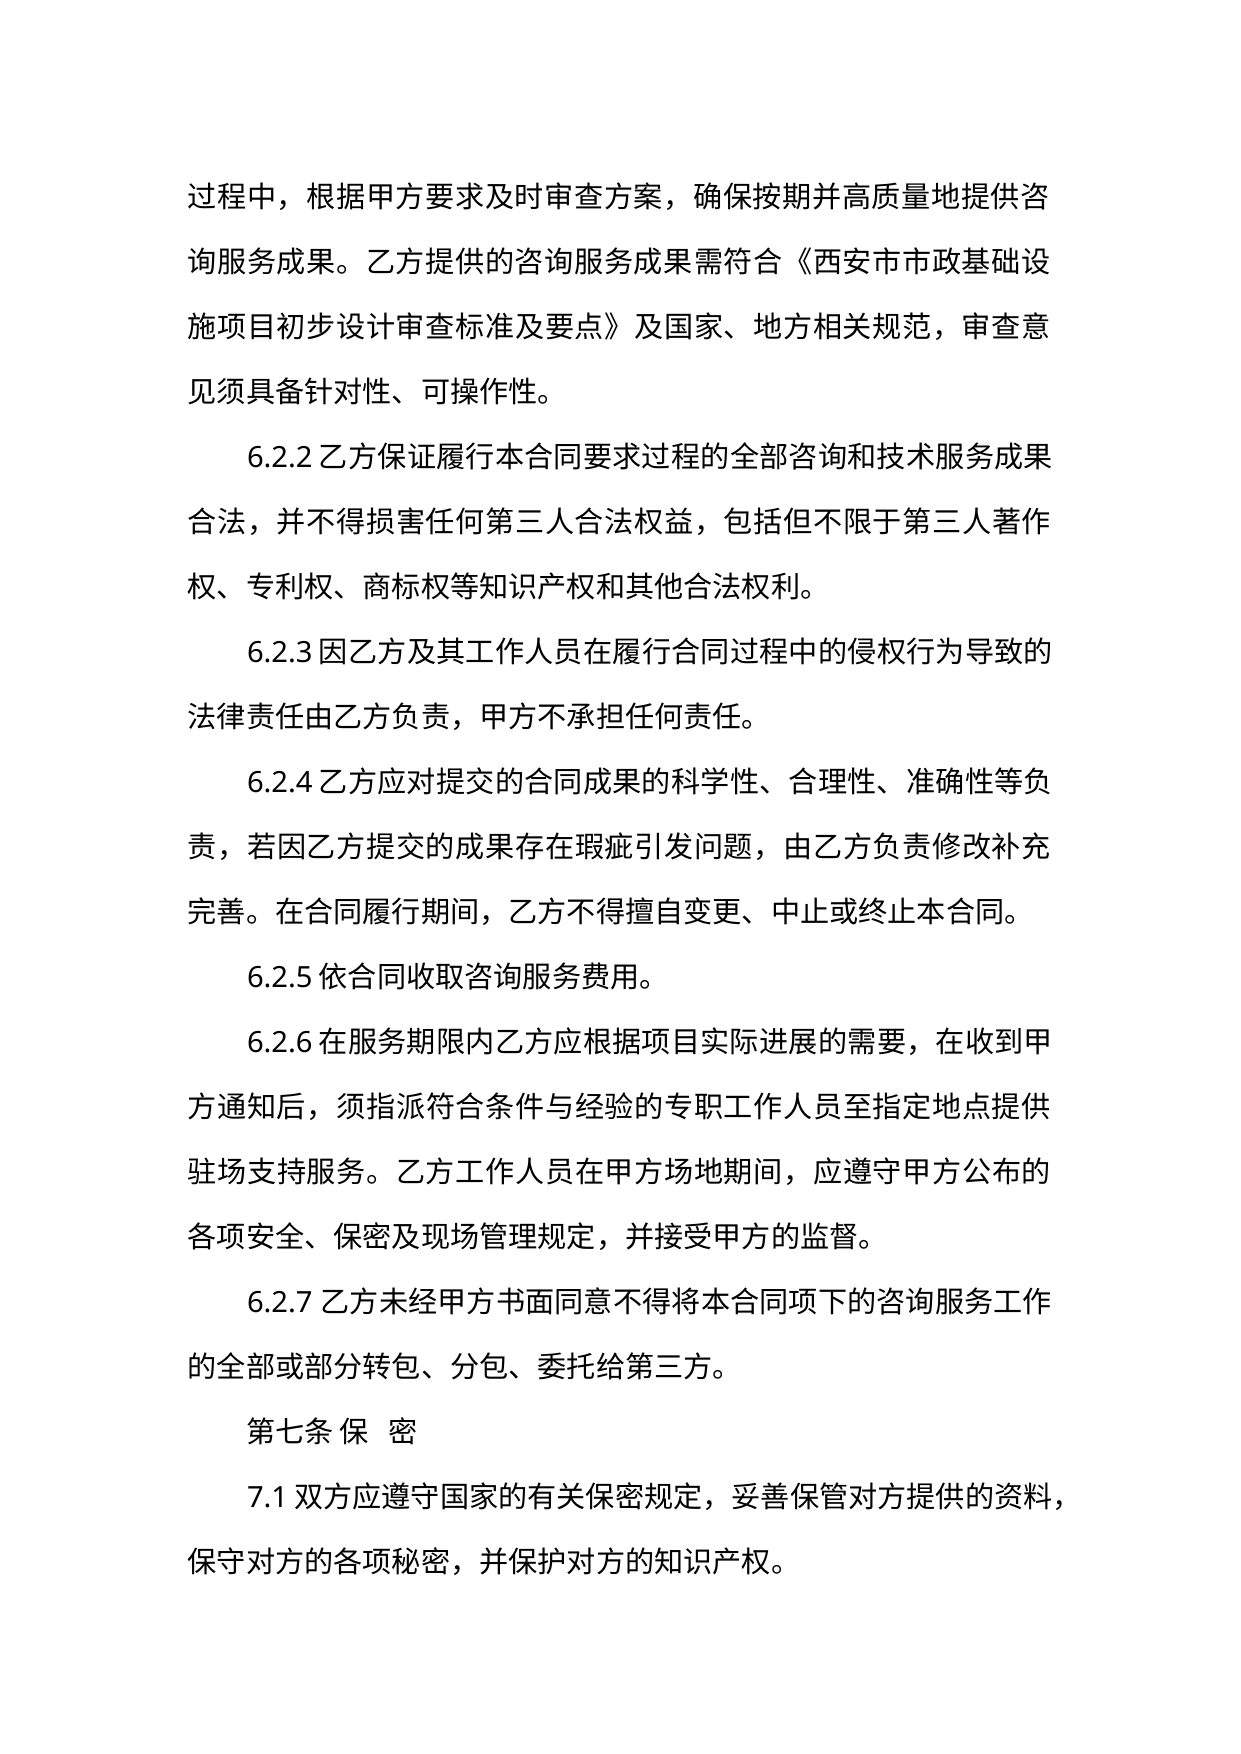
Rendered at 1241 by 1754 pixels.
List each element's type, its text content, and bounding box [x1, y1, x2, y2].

text 6.2.6在服务期限内乙方应根据项目实际进展的需要，在收到甲方通知后，须指派符合条件与经验的专职工作人员至指定地点提供驻场支持服务。乙方工作人员在甲方场地期间，应遵守甲方公布的各项安全、保密及现场管理规定，并接受甲方的监督。 [187, 1007, 1053, 1267]
text 6.2.5依合同收取咨询服务费用。 [187, 942, 1053, 1007]
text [187, 162, 1053, 422]
text 第七条 保 密 [187, 1397, 1053, 1462]
text 6.2.2乙方保证履行本合同要求过程的全部咨询和技术服务成果合法，并不得损害任何第三人合法权益，包括但不限于第三人著作权、专利权、商标权等知识产权和其他合法权利。 [187, 422, 1053, 617]
text 6.2.7 乙方未经甲方书面同意不得将本合同项下的咨询服务工作的全部或部分转包、分包、委托给第三方。 [187, 1267, 1053, 1397]
text 7.1双方应遵守国家的有关保密规定，妥善保管对方提供的资料，保守对方的各项秘密，并保护对方的知识产权。 [187, 1462, 1053, 1592]
text 6.2.4乙方应对提交的合同成果的科学性、合理性、准确性等负责，若因乙方提交的成果存在瑕疵引发问题，由乙方负责修改补充完善。在合同履行期间，乙方不得擅自变更、中止或终止本合同。 [187, 747, 1053, 942]
text 6.2.3因乙方及其工作人员在履行合同过程中的侵权行为导致的法律责任由乙方负责，甲方不承担任何责任。 [187, 617, 1053, 747]
